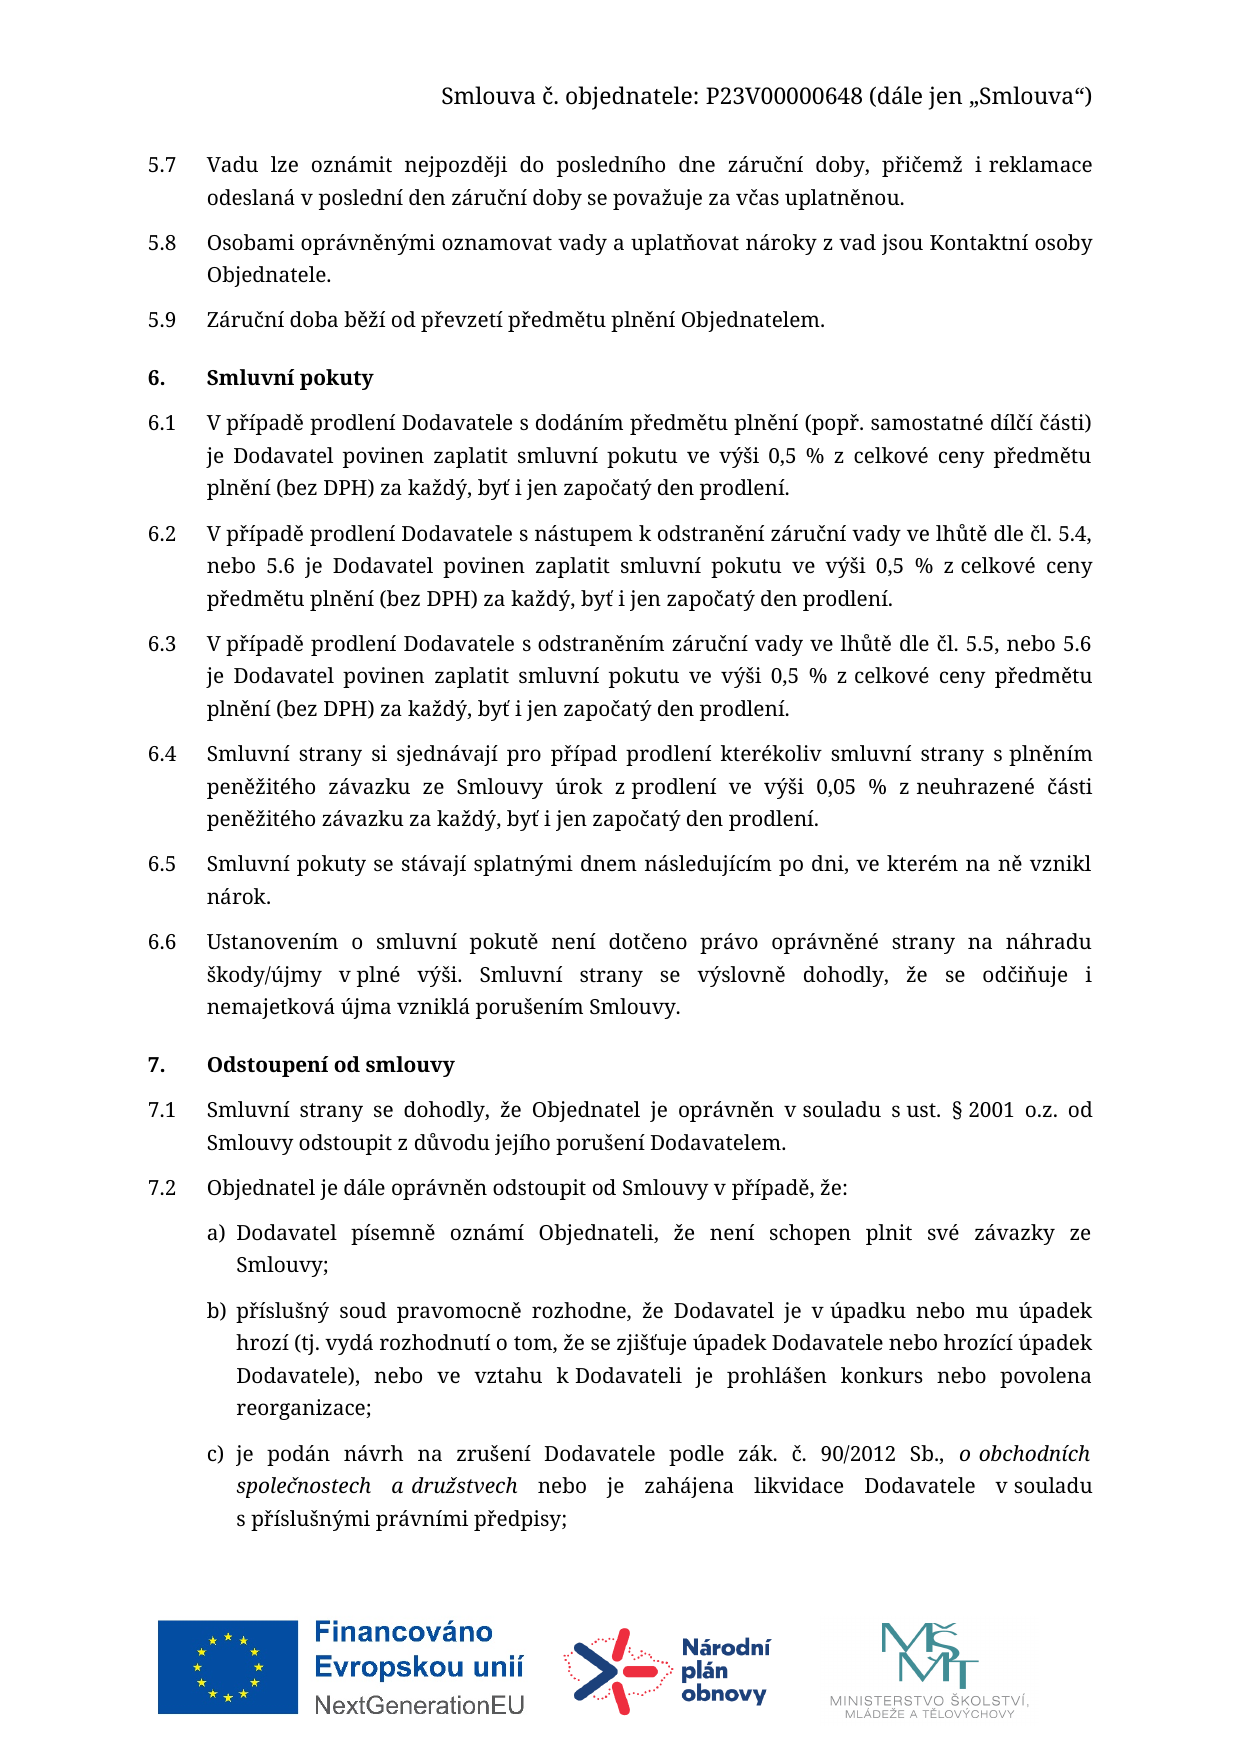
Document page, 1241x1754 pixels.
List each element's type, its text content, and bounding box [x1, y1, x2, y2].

list Odstoupení od smlouvy [148, 1050, 1093, 1078]
list Objednatel je dále oprávněn odstoupit od Smlouvy v případě, že: [148, 1173, 1093, 1201]
list Smluvní pokuty [148, 363, 1093, 392]
list Dodavatel písemně oznámí Objednateli, že není schopen plnit své závazky ze Smlouvy; [207, 1218, 1093, 1279]
list Smluvní pokuty se stávají splatnými dnem následujícím po dni, ve kterém na ně vznikl nárok. [148, 849, 1093, 911]
list příslušný soud pravomocně rozhodne, že Dodavatel je v úpadku nebo mu úpadek hrozí (tj. vydá rozhodnutí o tom, že se zjišťuje úpadek Dodavatele nebo hrozící úpadek Dodavatele), nebo ve vztahu k Dodavateli je prohlášen konkurs nebo povolena reorganizace; [207, 1296, 1093, 1422]
list Ustanovením o smluvní pokutě není dotčeno právo oprávněné strany na náhradu škody/újmy v plné výši. Smluvní strany se výslovně dohodly, že se odčiňuje i nemajetková újma vzniklá porušením Smlouvy. [148, 927, 1093, 1021]
list Vadu lze oznámit nejpozději do posledního dne záruční doby, přičemž i reklamace odeslaná v poslední den záruční doby se považuje za včas uplatněnou. [148, 150, 1093, 211]
list Osobami oprávněnými oznamovat vady a uplatňovat nároky z vad jsou Kontaktní osoby Objednatele. [148, 228, 1093, 289]
list V případě prodlení Dodavatele s dodáním předmětu plnění (popř. samostatné dílčí části) je Dodavatel povinen zaplatit smluvní pokutu ve výši 0,5 % z celkové ceny předmětu plnění (bez DPH) za každý, byť i jen započatý den prodlení. [148, 408, 1093, 502]
list Smluvní strany se dohodly, že Objednatel je oprávněn v souladu s ust. § 2001 o.z. od Smlouvy odstoupit z důvodu jejího porušení Dodavatelem. [148, 1095, 1093, 1156]
picture [147, 1605, 789, 1726]
list Záruční doba běží od převzetí předmětu plnění Objednatelem. [148, 306, 1093, 334]
list V případě prodlení Dodavatele s nástupem k odstranění záruční vady ve lhůtě dle čl. 5.4, nebo 5.6 je Dodavatel povinen zaplatit smluvní pokutu ve výši 0,5 % z celkové ceny předmětu plnění (bez DPH) za každý, byť i jen započatý den prodlení. [148, 519, 1093, 612]
picture [820, 1616, 1039, 1726]
list je podán návrh na zrušení Dodavatele podle zák. č. 90/2012 Sb., o obchodních společnostech a družstvech nebo je zahájena likvidace Dodavatele v souladu s příslušnými právními předpisy; [207, 1439, 1093, 1532]
list V případě prodlení Dodavatele s odstraněním záruční vady ve lhůtě dle čl. 5.5, nebo 5.6 je Dodavatel povinen zaplatit smluvní pokutu ve výši 0,5 % z celkové ceny předmětu plnění (bez DPH) za každý, byť i jen započatý den prodlení. [148, 629, 1093, 723]
list Smluvní strany si sjednávají pro případ prodlení kterékoliv smluvní strany s plněním peněžitého závazku ze Smlouvy úrok z prodlení ve výši 0,05 % z neuhrazené části peněžitého závazku za každý, byť i jen započatý den prodlení. [148, 739, 1093, 833]
